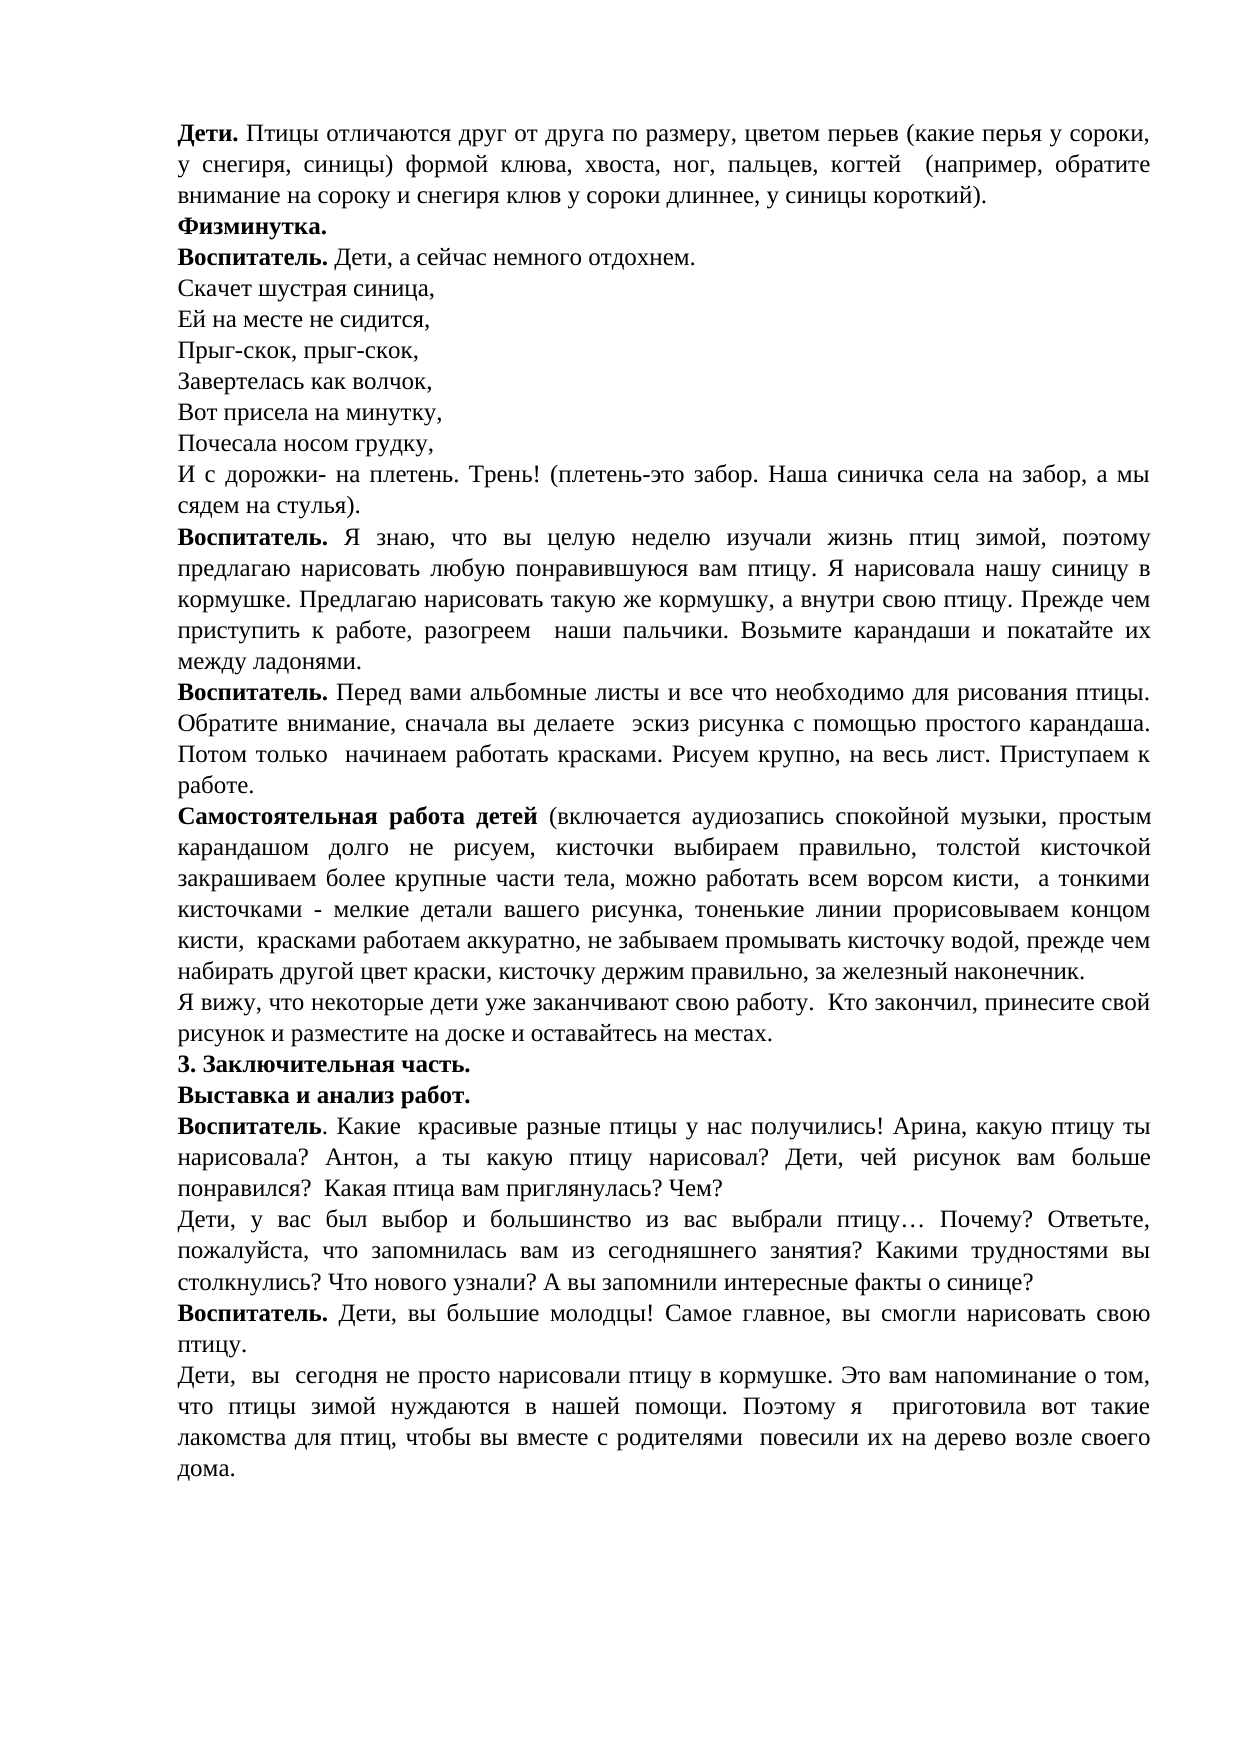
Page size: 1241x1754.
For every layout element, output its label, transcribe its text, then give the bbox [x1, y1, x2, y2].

text Воспитатель. Перед вами альбомные листы и все что необходимо для рисования птицы. Обратите внимание, сначала вы делаете эскиз рисунка с помощью простого карандаша. Потом только начинаем работать красками. Рисуем крупно, на весь лист. Приступаем к работе. [177, 677, 1152, 799]
text Ей на месте не сидится, [177, 304, 1152, 333]
text Воспитатель. Какие красивые разные птицы у нас получились! Арина, какую птицу ты нарисовала? Антон, а ты какую птицу нарисовал? Дети, чей рисунок вам больше понравился? Какая птица вам приглянулась? Чем? [177, 1111, 1152, 1202]
text Завертелась как волчок, [177, 366, 1152, 395]
text Физминутка. [177, 211, 1152, 240]
text 3. Заключительная часть. [177, 1049, 1152, 1078]
text Воспитатель. Дети, вы большие молодцы! Самое главное, вы смогли нарисовать свою птицу. [177, 1298, 1152, 1357]
text Дети, вы сегодня не просто нарисовали птицу в кормушке. Это вам напоминание о том, что птицы зимой нуждаются в нашей помощи. Поэтому я приготовила вот такие лакомства для птиц, чтобы вы вместе с родителями повесили их на дерево возле своего дома. [177, 1360, 1152, 1482]
text Выставка и анализ работ. [177, 1080, 1152, 1109]
text Я вижу, что некоторые дети уже заканчивают свою работу. Кто закончил, принесите свой рисунок и разместите на доске и оставайтесь на местах. [177, 987, 1152, 1047]
text Прыг-скок, прыг-скок, [177, 335, 1152, 364]
text Самостоятельная работа детей (включается аудиозапись спокойной музыки, простым карандашом долго не рисуем, кисточки выбираем правильно, толстой кисточкой закрашиваем более крупные части тела, можно работать всем ворсом кисти, а тонкими кисточками - мелкие детали вашего рисунка, тоненькие линии прорисовываем концом кисти, красками работаем аккуратно, не забываем промывать кисточку водой, прежде чем набирать другой цвет краски, кисточку держим правильно, за железный наконечник. [177, 801, 1152, 985]
text Вот присела на минутку, [177, 397, 1152, 426]
text Почесала носом грудку, [177, 428, 1152, 457]
text Дети. Птицы отличаются друг от друга по размеру, цветом перьев (какие перья у сороки, у снегиря, синицы) формой клюва, хвоста, ног, пальцев, когтей (например, обратите внимание на сороку и снегиря клюв у сороки длиннее, у синицы короткий). [177, 118, 1152, 209]
text Скачет шустрая синица, [177, 273, 1152, 302]
text Воспитатель. Дети, а сейчас немного отдохнем. [177, 242, 1152, 271]
text И с дорожки- на плетень. Трень! (плетень-это забор. Наша синичка села на забор, а мы сядем на стулья). [177, 459, 1152, 519]
text Воспитатель. Я знаю, что вы целую неделю изучали жизнь птиц зимой, поэтому предлагаю нарисовать любую понравившуюся вам птицу. Я нарисовала нашу синицу в кормушке. Предлагаю нарисовать такую же кормушку, а внутри свою птицу. Прежде чем приступить к работе, разогреем наши пальчики. Возьмите карандаши и покатайте их между ладонями. [177, 522, 1152, 674]
text Дети, у вас был выбор и большинство из вас выбрали птицу… Почему? Ответьте, пожалуйста, что запомнилась вам из сегодняшнего занятия? Какими трудностями вы столкнулись? Что нового узнали? А вы запомнили интересные факты о синице? [177, 1204, 1152, 1295]
